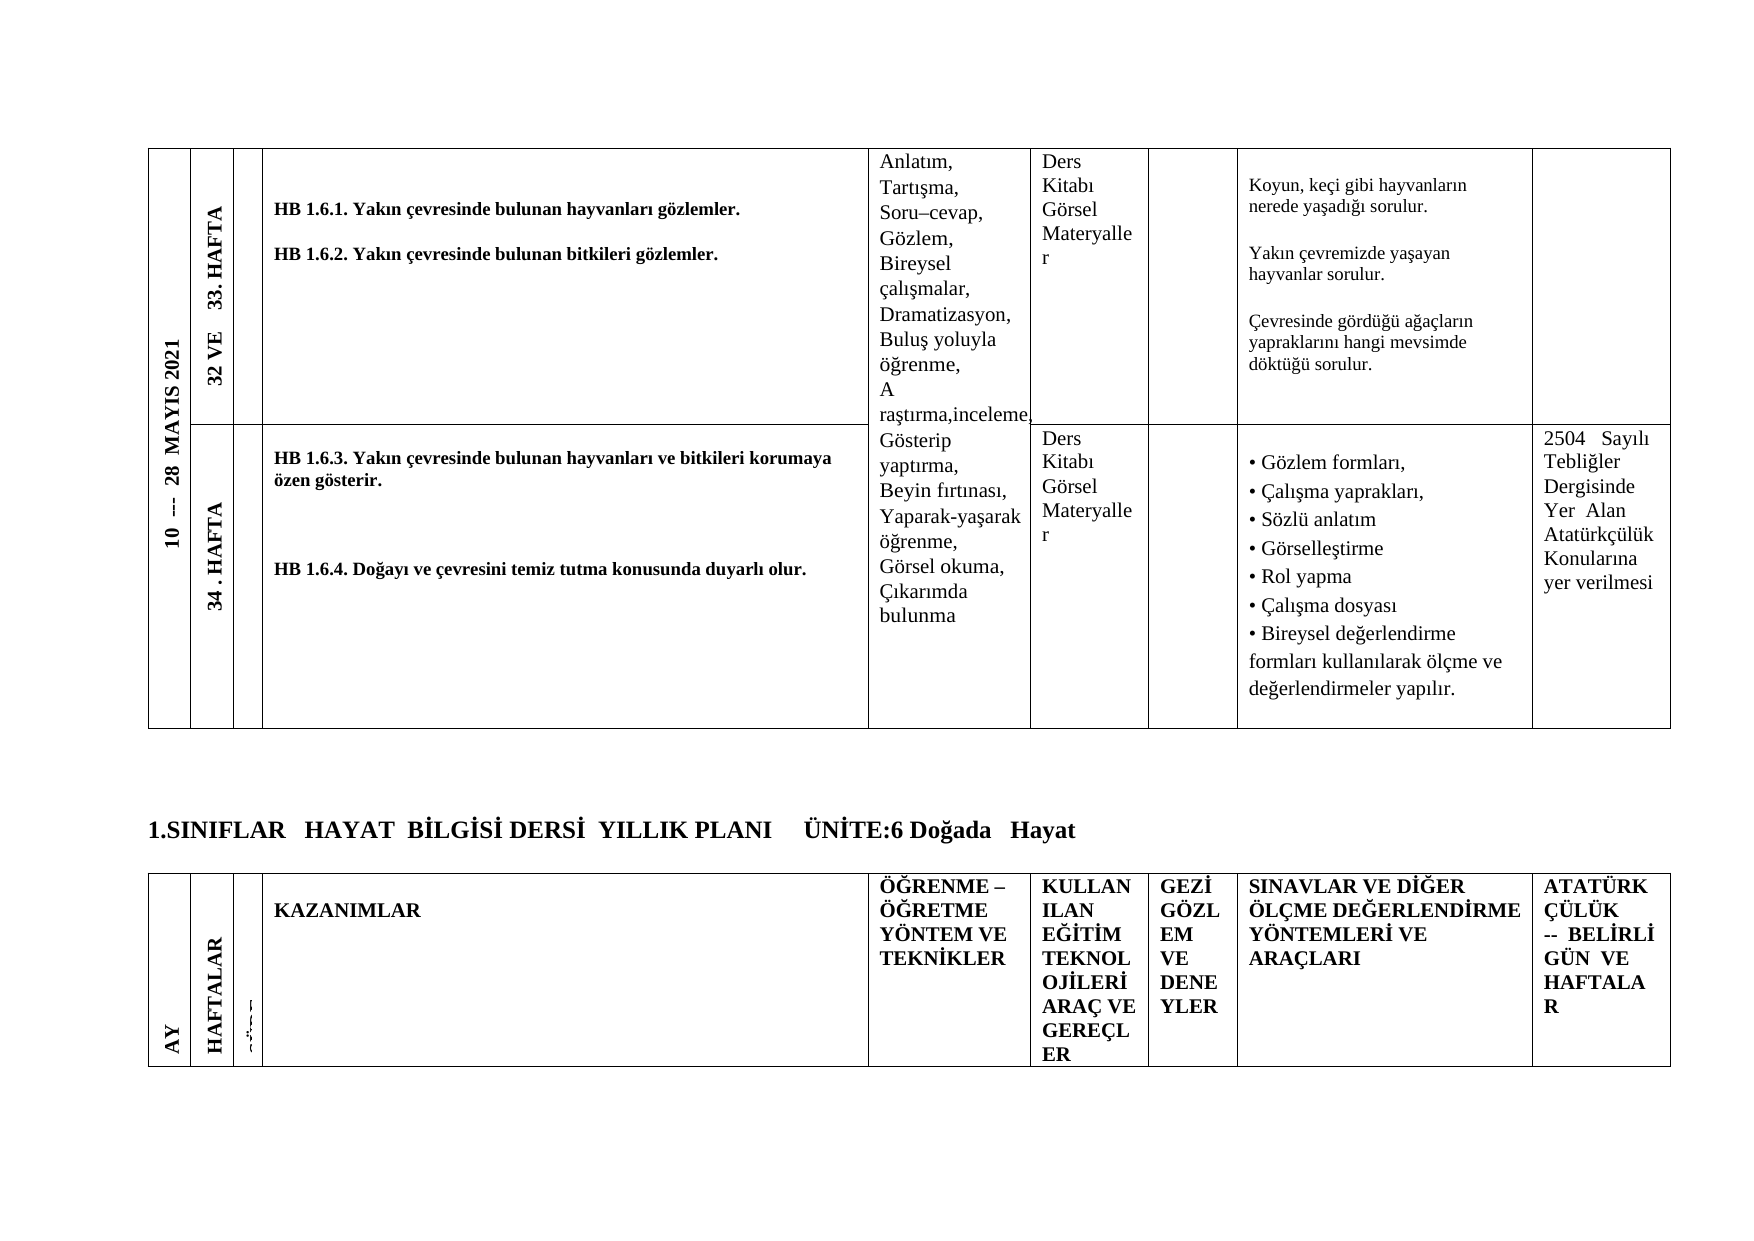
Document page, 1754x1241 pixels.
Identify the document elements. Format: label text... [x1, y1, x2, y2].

table_header KULLANILAN EĞİTİM TEKNOLOJİLERİ ARAÇ VE GEREÇLER [1031, 874, 1148, 1066]
table_header HAFTALAR [191, 874, 233, 1066]
table_cell [1149, 149, 1237, 424]
table_header GEZİ GÖZLEM VE DENEYLER [1149, 874, 1237, 1066]
table_cell 34 . HAFTA [191, 425, 233, 728]
table_cell Anlatım, Tartışma, Soru–cevap, Gözlem, Bireysel çalışmalar, Dramatizasyon, Buluş yoluyla öğrenme, Araştırma,inceleme, Gösterip yaptırma, Beyin fırtınası, Yaparak-yaşarak öğrenme, Görsel okuma, Çıkarımda bulunma [869, 149, 1030, 728]
table_cell [1149, 425, 1237, 728]
table_cell [234, 149, 262, 424]
table_header ÖĞRENME –ÖĞRETME YÖNTEM VE TEKNİKLER [869, 874, 1030, 1066]
table_header SÜRE [234, 874, 262, 1066]
table_cell Koyun, keçi gibi hayvanların nerede yaşadığı sorulur. Yakın çevremizde yaşayan hayvanlar sorulur. Çevresinde gördüğü ağaçların yapraklarını hangi mevsimde döktüğü sorulur. [1238, 149, 1532, 424]
table_cell [234, 425, 262, 728]
table_cell 32 VE 33. HAFTA [191, 149, 233, 424]
table_header KAZANIMLAR [263, 874, 868, 1066]
table_header AY [149, 874, 190, 1066]
table_cell • Gözlem formları, • Çalışma yaprakları, • Sözlü anlatım • Görselleştirme • Rol yapma • Çalışma dosyası • Bireysel değerlendirme formları kullanılarak ölçme ve değerlendirmeler yapılır. [1238, 425, 1532, 728]
table_cell Ders Kitabı Görsel Materyaller [1031, 425, 1148, 728]
table_header SINAVLAR VE DİĞER ÖLÇME DEĞERLENDİRME YÖNTEMLERİ VE ARAÇLARI [1238, 874, 1532, 1066]
table_cell [1533, 149, 1670, 424]
table_header ATATÜRKÇÜLÜK -- BELİRLİ GÜN VE HAFTALAR [1533, 874, 1670, 1066]
table_cell HB 1.6.3. Yakın çevresinde bulunan hayvanları ve bitkileri korumaya özen gösterir. HB 1.6.4. Doğayı ve çevresini temiz tutma konusunda duyarlı olur. [263, 425, 868, 728]
table_cell HB 1.6.1. Yakın çevresinde bulunan hayvanları gözlemler. HB 1.6.2. Yakın çevresinde bulunan bitkileri gözlemler. [263, 149, 868, 424]
table_cell 10 --- 28 MAYIS 2021 [149, 149, 190, 728]
table_cell Ders Kitabı Görsel Materyaller [1031, 149, 1148, 424]
table_cell 2504 Sayılı Tebliğler Dergisinde Yer Alan Atatürkçülük Konularına yer verilmesi [1533, 425, 1670, 728]
text 1.SINIFLAR HAYAT BİLGİSİ DERSİ YILLIK PLANI ÜNİTE:6 Doğada Hayat [148, 815, 1606, 844]
